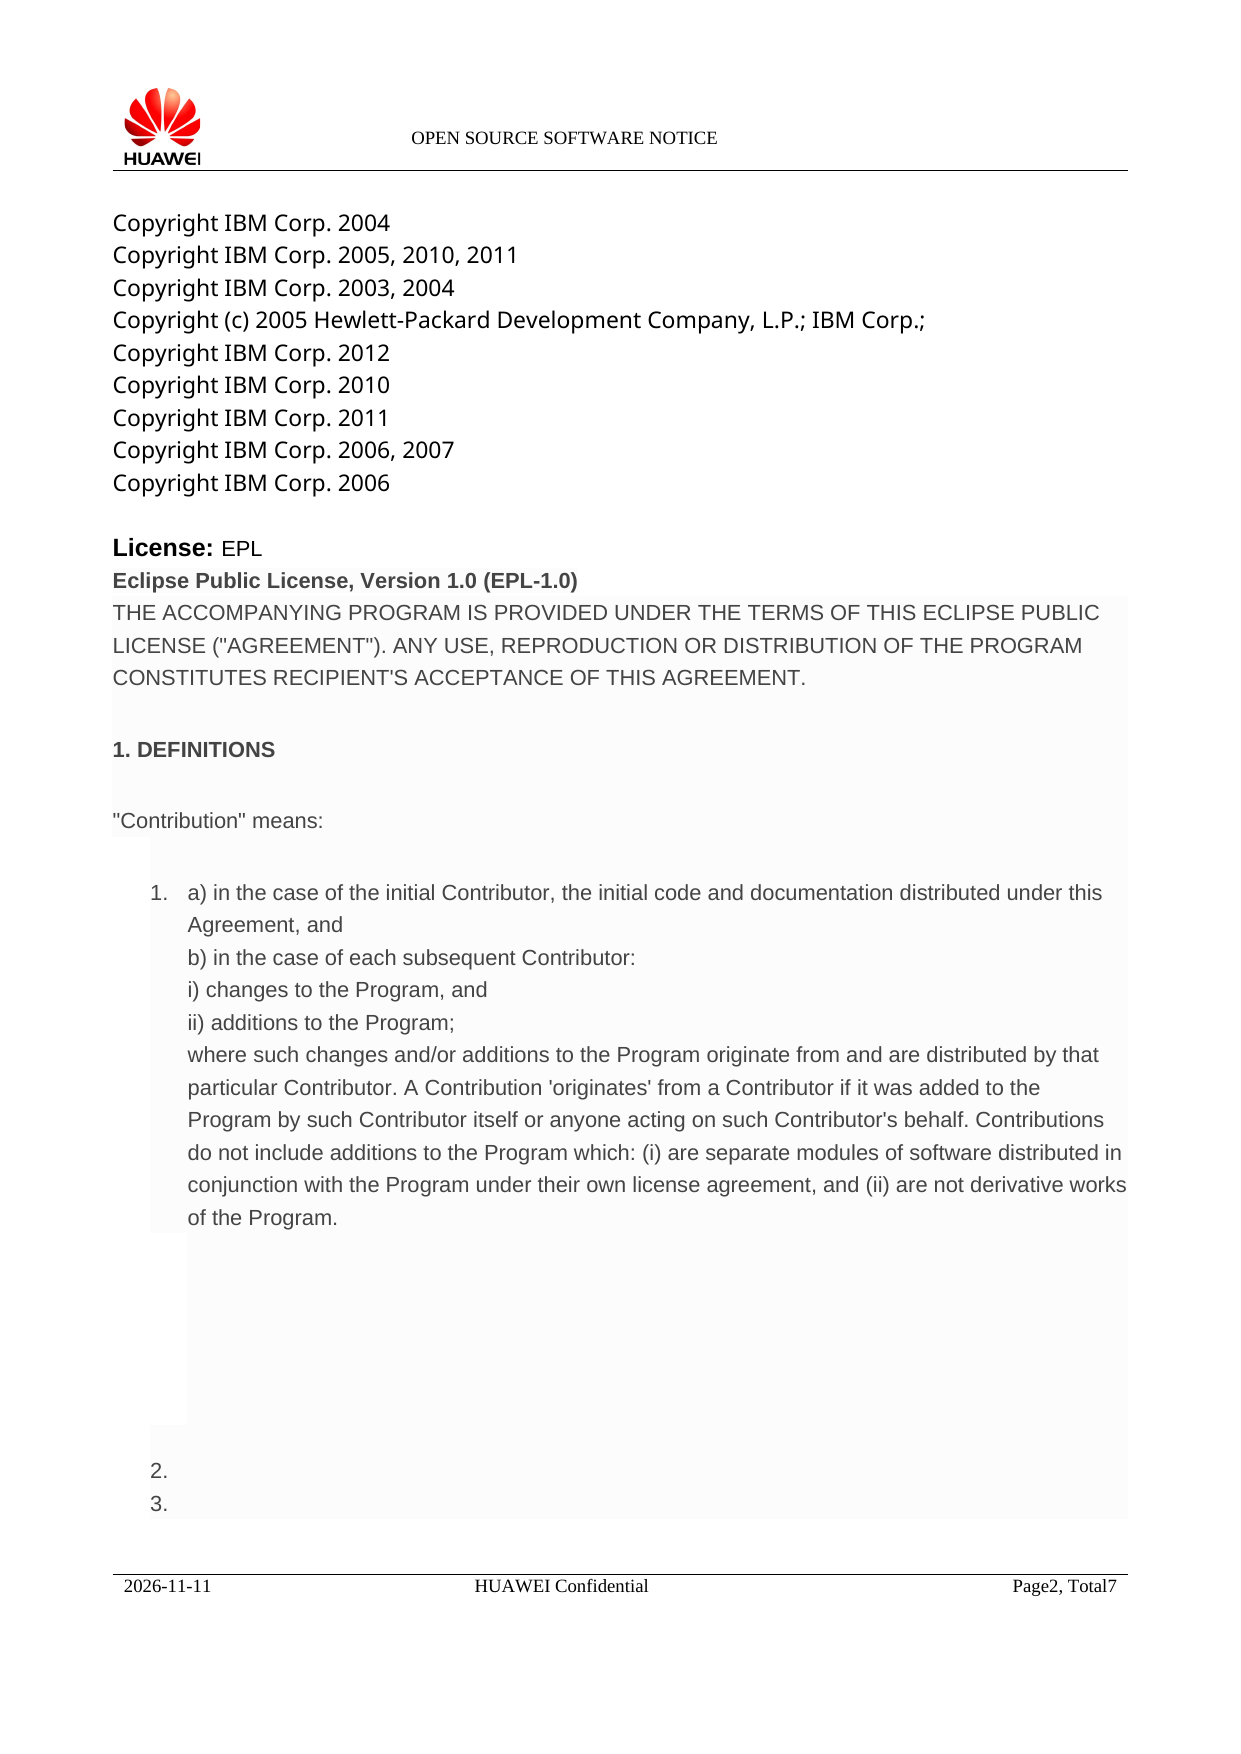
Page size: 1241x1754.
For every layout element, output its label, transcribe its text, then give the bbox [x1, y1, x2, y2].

text 1. DEFINITIONS [112, 733, 1128, 765]
text "Contribution" means: [112, 804, 1128, 837]
text THE ACCOMPANYING PROGRAM IS PROVIDED UNDER THE TERMS OF THIS ECLIPSE PUBLIC LICENSE ("AGREEMENT"). ANY USE, REPRODUCTION OR DISTRIBUTION OF THE PROGRAM CONSTITUTES RECIPIENT'S ACCEPTANCE OF THIS AGREEMENT. [112, 596, 1128, 694]
text License: EPL [112, 531, 1128, 564]
list a) in the case of the initial Contributor, the initial code and documentation distributed under this Agreement, and b) in the case of each subsequent Contributor: i) changes to the Program, and ii) additions to the Program; where such changes and/or additions to the Program originate from and are distributed by that particular Contributor. A Contribution 'originates' from a Contributor if it was added to the Program by such Contributor itself or anyone acting on such Contributor's behalf. Contributions do not include additions to the Program which: (i) are separate modules of software distributed in conjunction with the Program under their own license agreement, and (ii) are not derivative works of the Program. [150, 876, 1128, 1233]
picture [124, 88, 201, 165]
text Eclipse Public License, Version 1.0 (EPL-1.0) [112, 564, 1128, 596]
